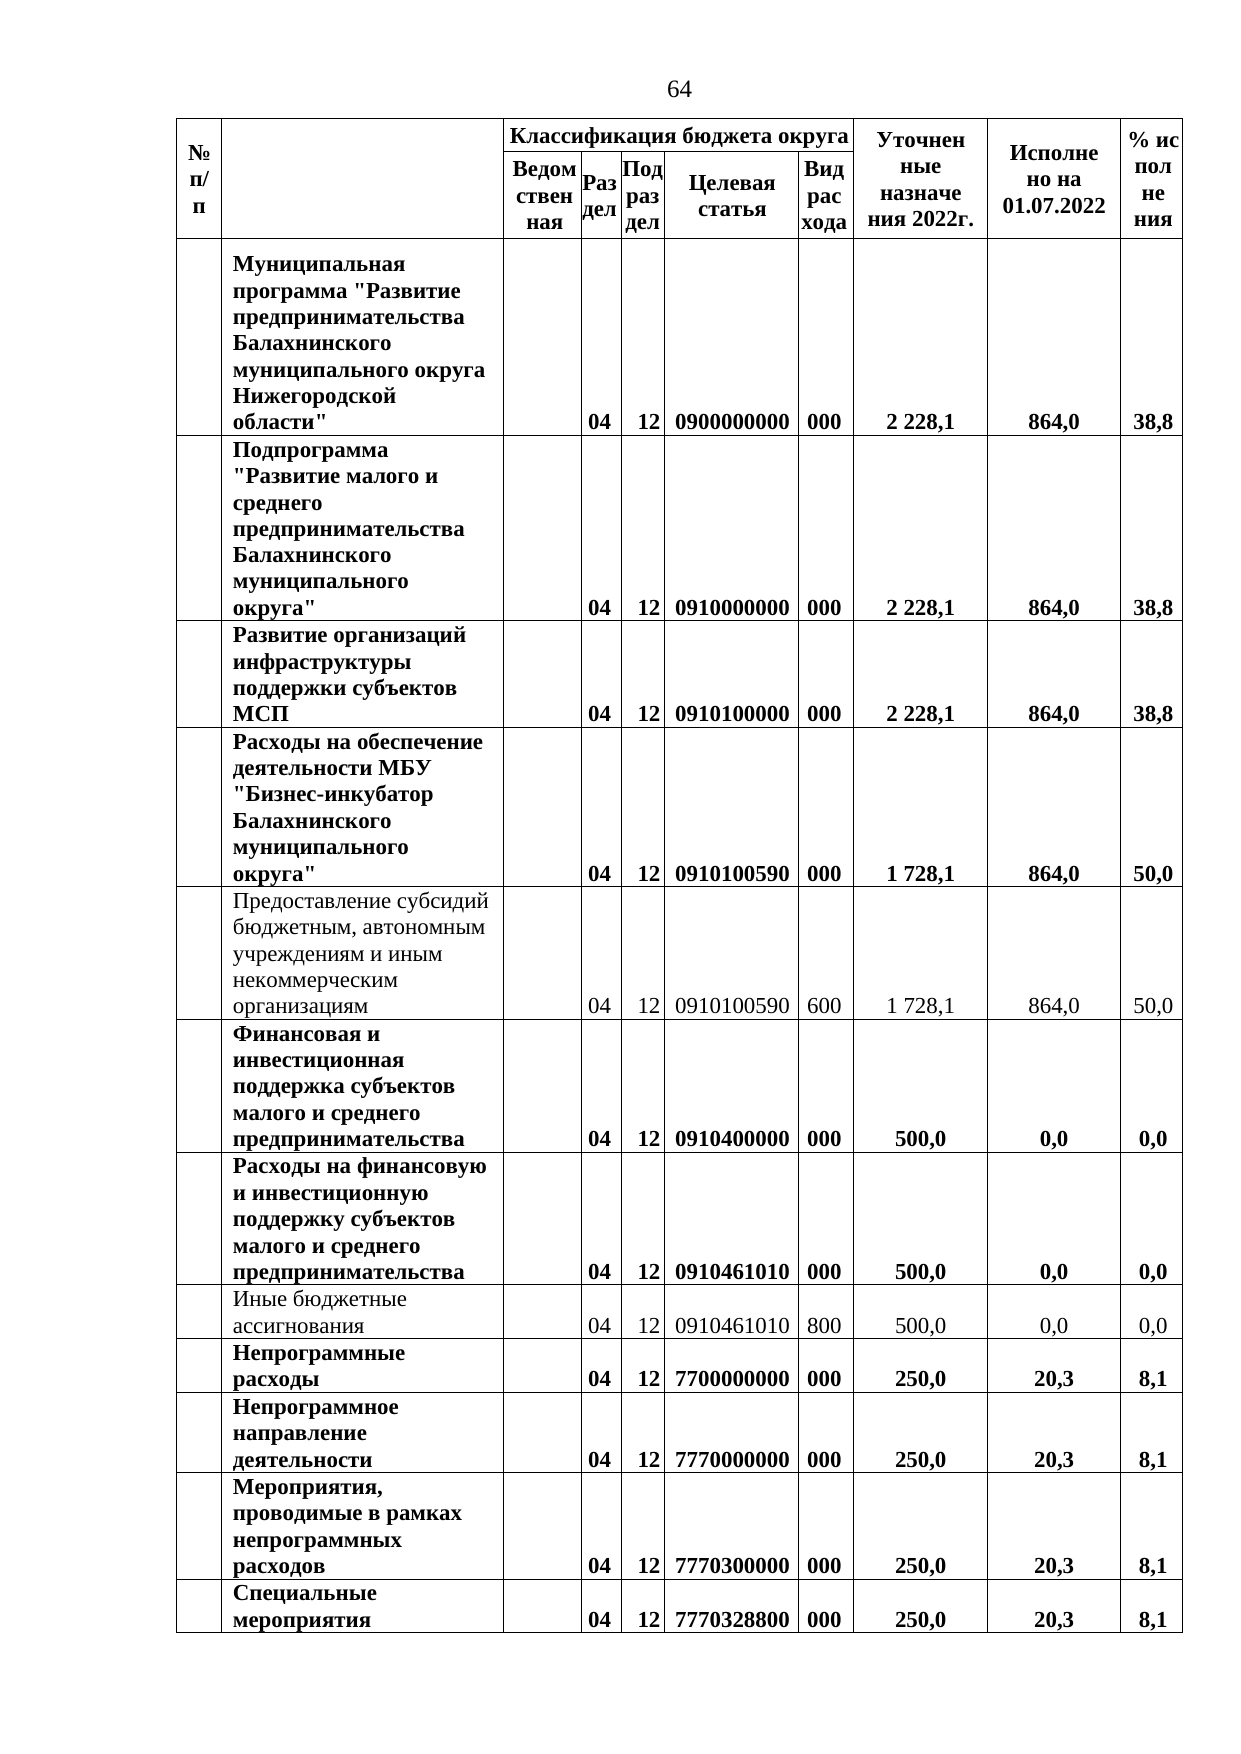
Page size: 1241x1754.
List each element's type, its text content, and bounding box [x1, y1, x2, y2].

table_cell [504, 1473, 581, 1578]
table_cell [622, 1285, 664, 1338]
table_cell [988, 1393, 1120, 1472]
table_cell Вид рас хода [799, 152, 853, 238]
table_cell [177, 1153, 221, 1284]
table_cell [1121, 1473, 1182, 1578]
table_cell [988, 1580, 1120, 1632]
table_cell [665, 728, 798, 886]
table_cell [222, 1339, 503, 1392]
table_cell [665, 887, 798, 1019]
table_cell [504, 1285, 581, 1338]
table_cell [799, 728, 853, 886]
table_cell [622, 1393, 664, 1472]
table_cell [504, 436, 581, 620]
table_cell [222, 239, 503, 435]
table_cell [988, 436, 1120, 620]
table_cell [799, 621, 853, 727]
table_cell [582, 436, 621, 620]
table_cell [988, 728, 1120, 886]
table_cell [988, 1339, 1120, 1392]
table_cell Ведом ствен ная [504, 152, 581, 238]
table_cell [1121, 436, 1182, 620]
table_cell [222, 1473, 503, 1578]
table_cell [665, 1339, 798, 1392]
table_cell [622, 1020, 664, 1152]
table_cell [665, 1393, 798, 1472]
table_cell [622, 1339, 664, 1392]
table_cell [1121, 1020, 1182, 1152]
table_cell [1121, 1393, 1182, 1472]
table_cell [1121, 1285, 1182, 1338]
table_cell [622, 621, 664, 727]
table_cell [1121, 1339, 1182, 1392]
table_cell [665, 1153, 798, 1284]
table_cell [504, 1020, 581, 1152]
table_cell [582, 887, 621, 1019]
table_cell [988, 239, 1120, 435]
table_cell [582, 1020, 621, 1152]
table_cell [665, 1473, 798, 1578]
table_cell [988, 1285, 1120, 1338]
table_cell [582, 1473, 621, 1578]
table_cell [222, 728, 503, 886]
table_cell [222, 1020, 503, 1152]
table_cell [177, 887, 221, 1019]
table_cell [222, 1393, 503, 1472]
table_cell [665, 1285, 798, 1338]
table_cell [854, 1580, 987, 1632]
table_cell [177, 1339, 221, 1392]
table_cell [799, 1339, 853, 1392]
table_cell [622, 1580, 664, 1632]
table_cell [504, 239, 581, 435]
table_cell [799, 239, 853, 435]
table_cell Целевая статья [665, 152, 798, 238]
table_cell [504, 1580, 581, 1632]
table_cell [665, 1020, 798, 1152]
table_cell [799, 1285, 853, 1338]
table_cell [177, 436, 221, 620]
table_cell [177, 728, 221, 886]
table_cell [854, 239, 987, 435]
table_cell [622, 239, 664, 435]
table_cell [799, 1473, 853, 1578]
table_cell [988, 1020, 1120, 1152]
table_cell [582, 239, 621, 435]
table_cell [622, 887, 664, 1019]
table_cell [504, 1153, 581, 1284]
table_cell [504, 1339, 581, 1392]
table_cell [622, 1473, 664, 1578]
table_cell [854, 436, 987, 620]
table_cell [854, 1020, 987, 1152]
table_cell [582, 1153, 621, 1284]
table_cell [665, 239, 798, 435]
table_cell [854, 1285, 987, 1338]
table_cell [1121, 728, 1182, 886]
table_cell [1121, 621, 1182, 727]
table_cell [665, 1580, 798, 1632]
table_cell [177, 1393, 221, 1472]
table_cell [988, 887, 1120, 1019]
table_cell Раз дел [582, 152, 621, 238]
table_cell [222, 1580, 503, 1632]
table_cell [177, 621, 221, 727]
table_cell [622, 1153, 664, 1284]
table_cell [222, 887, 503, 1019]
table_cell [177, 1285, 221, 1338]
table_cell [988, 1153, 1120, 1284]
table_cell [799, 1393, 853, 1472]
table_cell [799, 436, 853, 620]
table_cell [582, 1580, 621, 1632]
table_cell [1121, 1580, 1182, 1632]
table_cell Под раздел [622, 152, 664, 238]
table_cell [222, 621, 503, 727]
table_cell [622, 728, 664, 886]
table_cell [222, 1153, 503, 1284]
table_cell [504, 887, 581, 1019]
table_header Классификация бюджета округа [504, 119, 853, 151]
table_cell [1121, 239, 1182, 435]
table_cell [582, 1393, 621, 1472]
table_header №п/п [177, 119, 221, 238]
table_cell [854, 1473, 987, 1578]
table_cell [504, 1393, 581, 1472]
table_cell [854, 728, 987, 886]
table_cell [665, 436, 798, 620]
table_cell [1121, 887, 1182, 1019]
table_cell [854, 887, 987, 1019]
table_header % ис пол не ния [1121, 119, 1182, 238]
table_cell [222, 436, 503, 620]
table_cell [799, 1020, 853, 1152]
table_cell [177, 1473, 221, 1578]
table_header Исполне но на 01.07.2022 [988, 119, 1120, 238]
table_header [222, 119, 503, 238]
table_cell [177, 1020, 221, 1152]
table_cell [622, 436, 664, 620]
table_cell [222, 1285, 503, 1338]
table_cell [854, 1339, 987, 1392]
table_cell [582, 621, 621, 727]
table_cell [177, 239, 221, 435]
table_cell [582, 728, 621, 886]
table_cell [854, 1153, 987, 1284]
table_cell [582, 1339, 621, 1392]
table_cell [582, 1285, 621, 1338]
table_header Уточнен ные назначе ния 2022г. [854, 119, 987, 238]
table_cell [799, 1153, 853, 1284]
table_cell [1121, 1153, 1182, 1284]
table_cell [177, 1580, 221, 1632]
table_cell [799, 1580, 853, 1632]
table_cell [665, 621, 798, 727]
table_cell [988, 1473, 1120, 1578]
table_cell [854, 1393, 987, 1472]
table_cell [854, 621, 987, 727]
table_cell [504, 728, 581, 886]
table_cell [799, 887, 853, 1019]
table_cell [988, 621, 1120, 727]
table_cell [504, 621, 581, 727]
